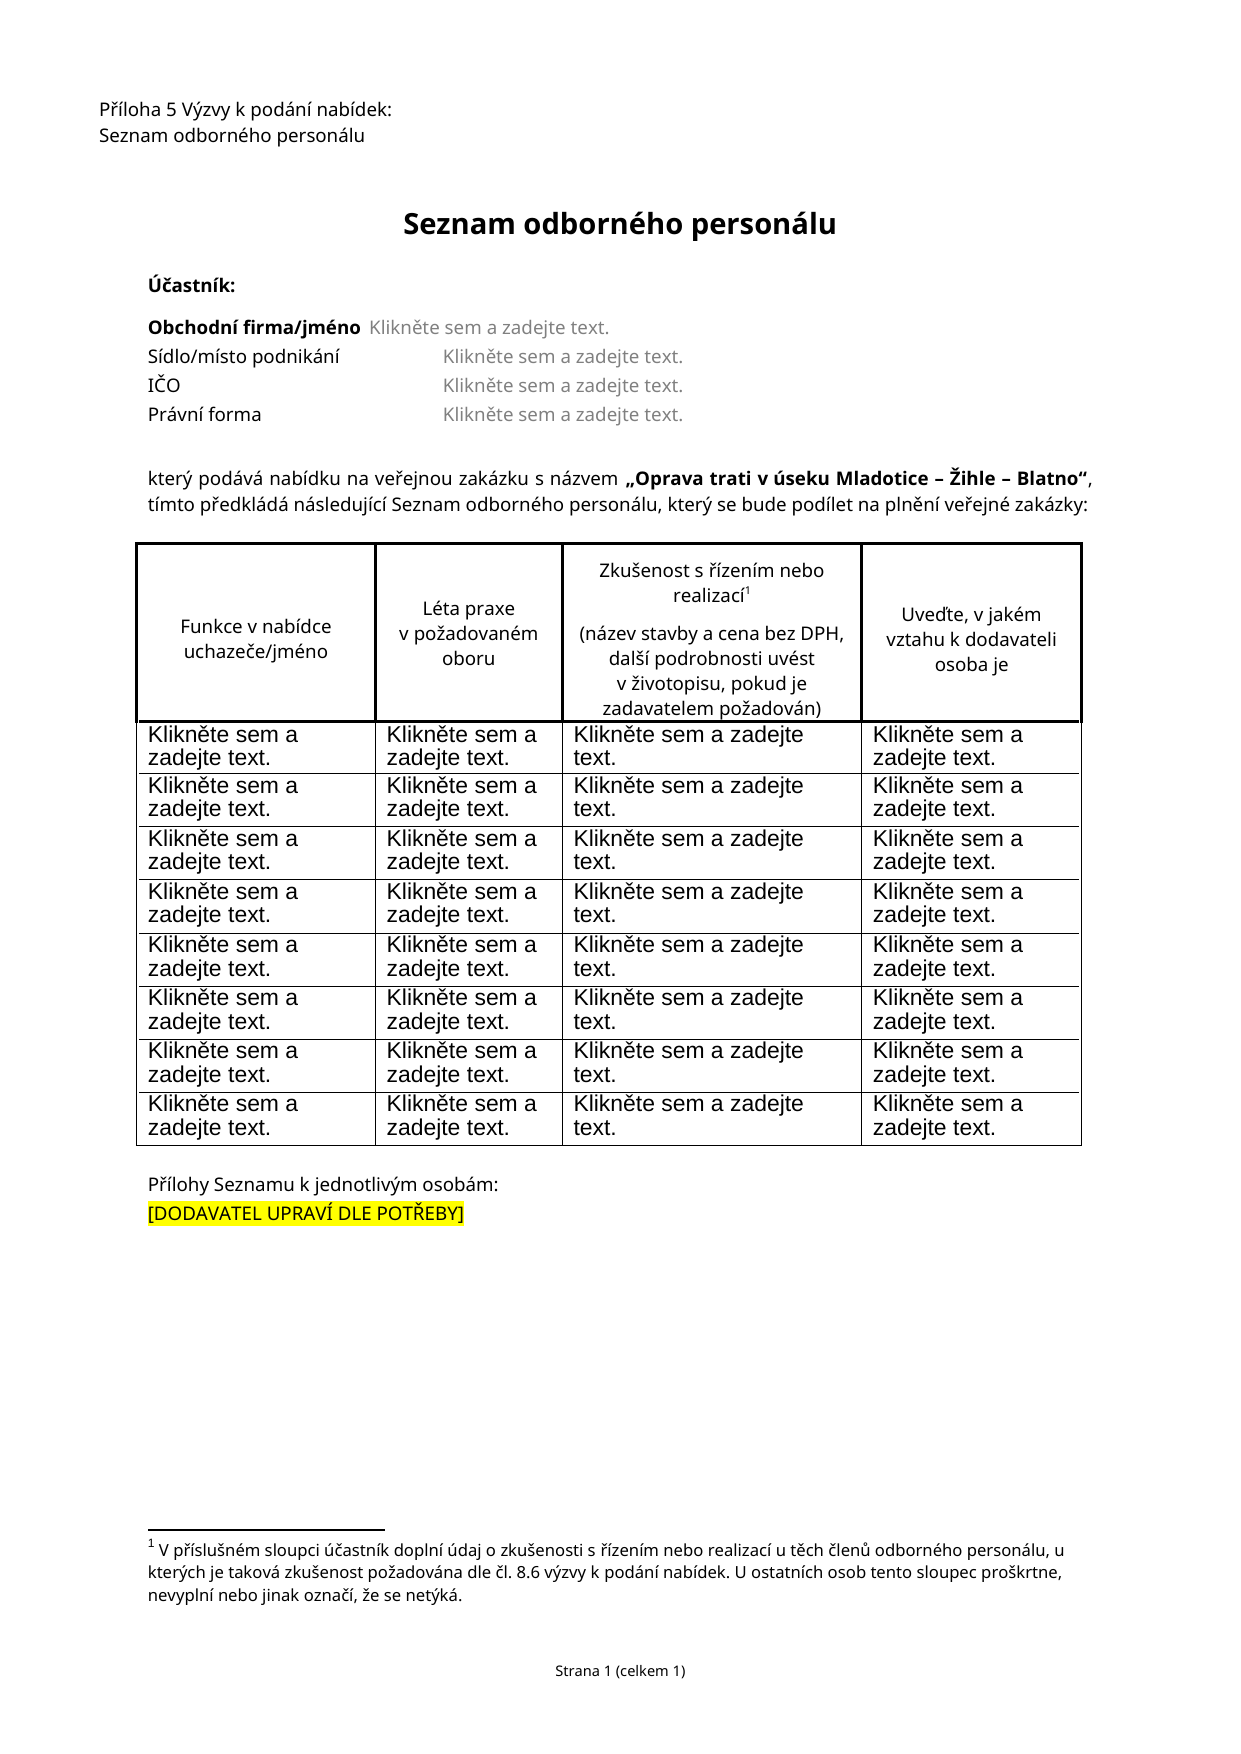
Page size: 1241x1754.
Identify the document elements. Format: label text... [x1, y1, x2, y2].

text Sídlo/místo podnikání [148, 340, 1093, 369]
table_header Zkušenost s řízením nebo realizací (název stavby a cena bez DPH, další podrobnosti uvést v životopisu, pokud je zadavatelem požadován) [564, 545, 860, 720]
text Přílohy Seznamu k jednotlivým osobám: [148, 1172, 1093, 1197]
text [DODAVATEL UPRAVÍ DLE POTŘEBY] [148, 1197, 1092, 1226]
text který podává nabídku na veřejnou zakázku s názvem „Oprava trati v úseku Mladotice – Žihle – Blatno“, tímto předkládá následující Seznam odborného personálu, který se bude podílet na plnění veřejné zakázky: [148, 465, 1093, 516]
text Účastník: [148, 268, 1093, 299]
table_header Funkce v nabídce uchazeče/jméno [138, 545, 374, 720]
table_header Uveďte, v jakém vztahu k dodavateli osoba je [863, 545, 1080, 720]
text Právní forma [148, 398, 1093, 427]
text IČO [148, 369, 1093, 398]
text Obchodní firma/jméno [148, 311, 1093, 340]
title Seznam odborného personálu [148, 203, 1093, 243]
table_header Léta praxe v požadovaném oboru [377, 545, 561, 720]
